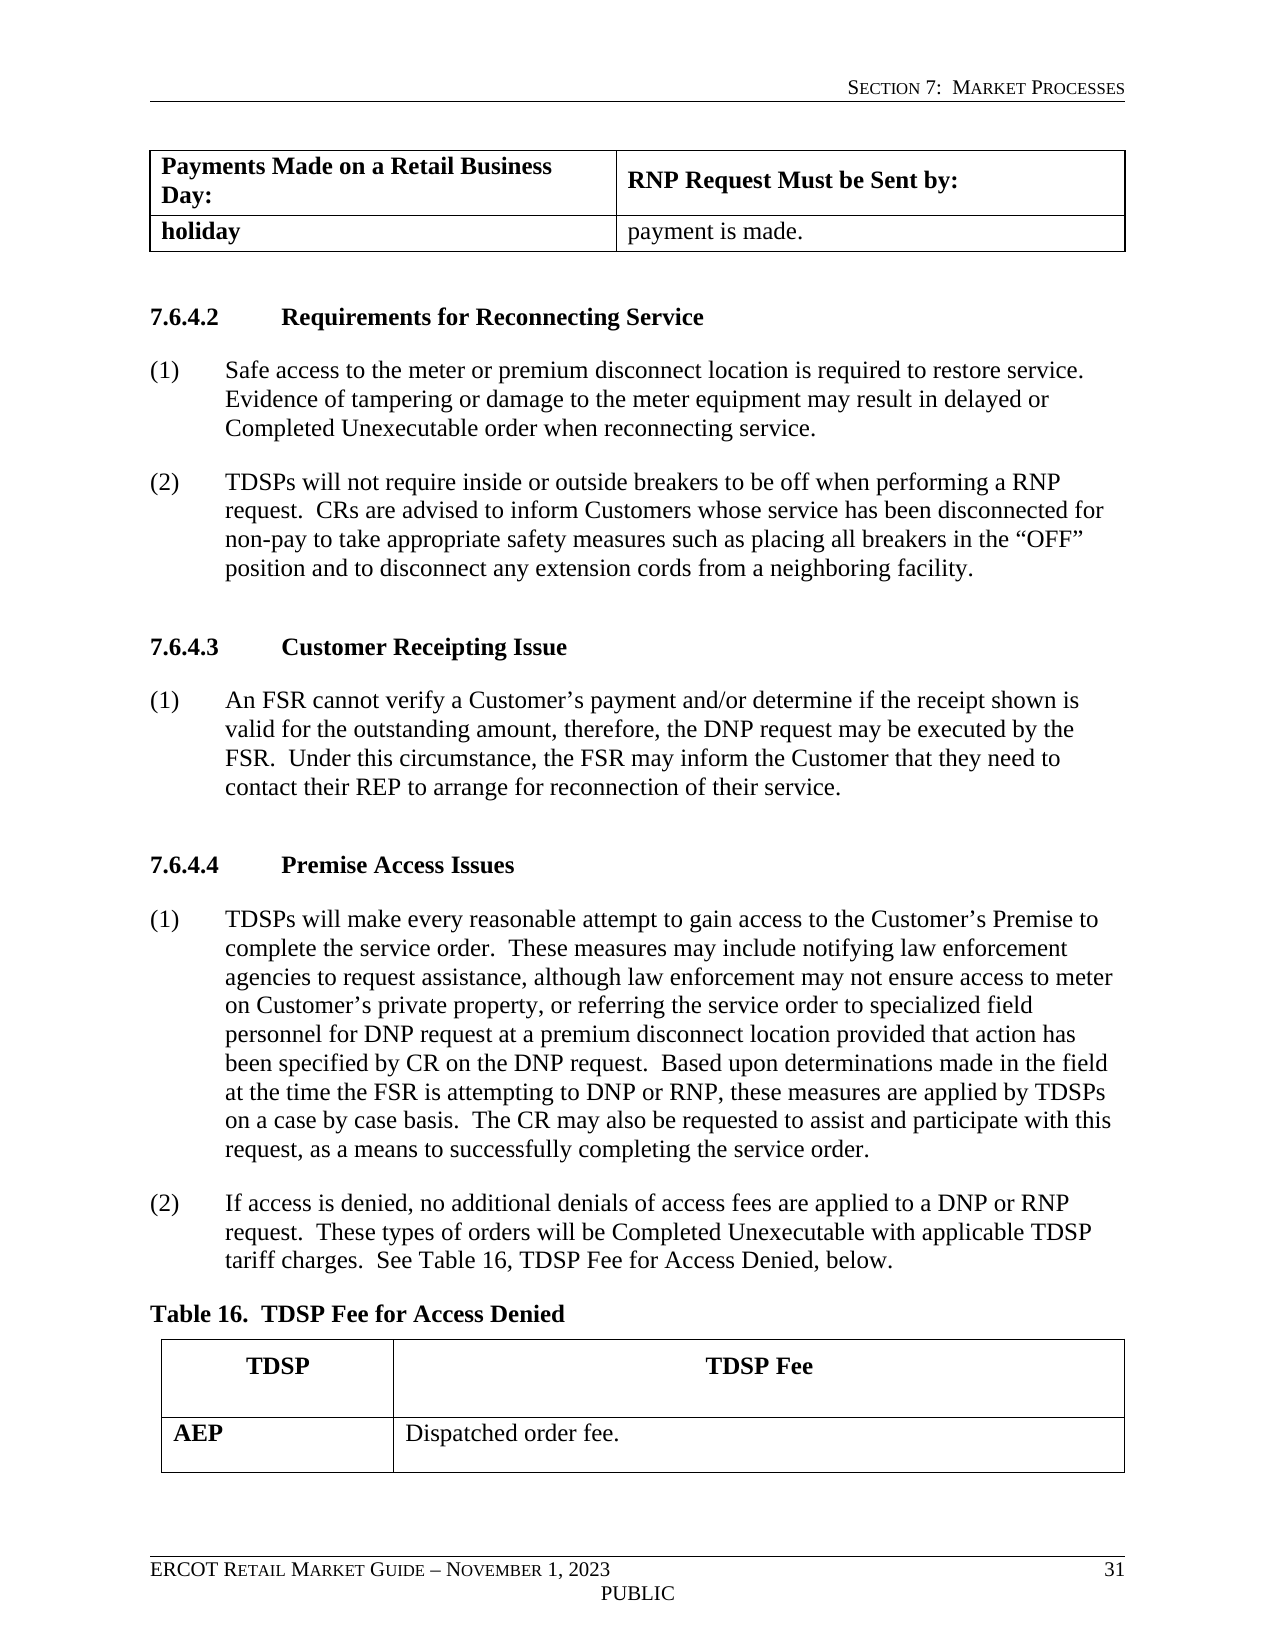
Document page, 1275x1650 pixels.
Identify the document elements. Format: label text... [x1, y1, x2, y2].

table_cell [151, 216, 616, 251]
table_cell AEP [162, 1418, 393, 1472]
table_header TDSP Fee [394, 1340, 1124, 1417]
text (2) TDSPs will not require inside or outside breakers to be off when performing a RNP request. CRs are advised to inform Customers whose service has been disconnected for non-pay to take appropriate safety measures such as placing all breakers in the “OFF” position and to disconnect any extension cords from a neighboring facility. [150, 467, 1125, 582]
table_header TDSP [162, 1340, 393, 1417]
text 7.6.4.3 Customer Receipting Issue [150, 632, 1125, 661]
table_cell Dispatched order fee. [394, 1418, 1124, 1472]
text (1) Safe access to the meter or premium disconnect location is required to restore service. Evidence of tampering or damage to the meter equipment may result in delayed or Completed Unexecutable order when reconnecting service. [150, 356, 1125, 442]
table_header RNP Request Must be Sent by: [617, 151, 1124, 215]
table_header Payments Made on a Retail Business Day: [151, 151, 616, 215]
list Table 16. TDSP Fee for Access Denied [150, 1299, 1125, 1328]
text (1) TDSPs will make every reasonable attempt to gain access to the Customer’s Premise to complete the service order. These measures may include notifying law enforcement agencies to request assistance, although law enforcement may not ensure access to meter on Customer’s private property, or referring the service order to specialized field personnel for DNP request at a premium disconnect location provided that action has been specified by CR on the DNP request. Based upon determinations made in the field at the time the FSR is attempting to DNP or RNP, these measures are applied by TDSPs on a case by case basis. The CR may also be requested to assist and participate with this request, as a means to successfully completing the service order. [150, 904, 1125, 1163]
text (2) If access is denied, no additional denials of access fees are applied to a DNP or RNP request. These types of orders will be Completed Unexecutable with applicable TDSP tariff charges. See Table 16, TDSP Fee for Access Denied, below. [150, 1188, 1125, 1274]
text 7.6.4.4 Premise Access Issues [150, 851, 1125, 879]
text 7.6.4.2 Requirements for Reconnecting Service [150, 302, 1125, 331]
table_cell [617, 216, 1124, 251]
text (1) An FSR cannot verify a Customer’s payment and/or determine if the receipt shown is valid for the outstanding amount, therefore, the DNP request may be executed by the FSR. Under this circumstance, the FSR may inform the Customer that they need to contact their REP to arrange for reconnection of their service. [150, 686, 1125, 801]
